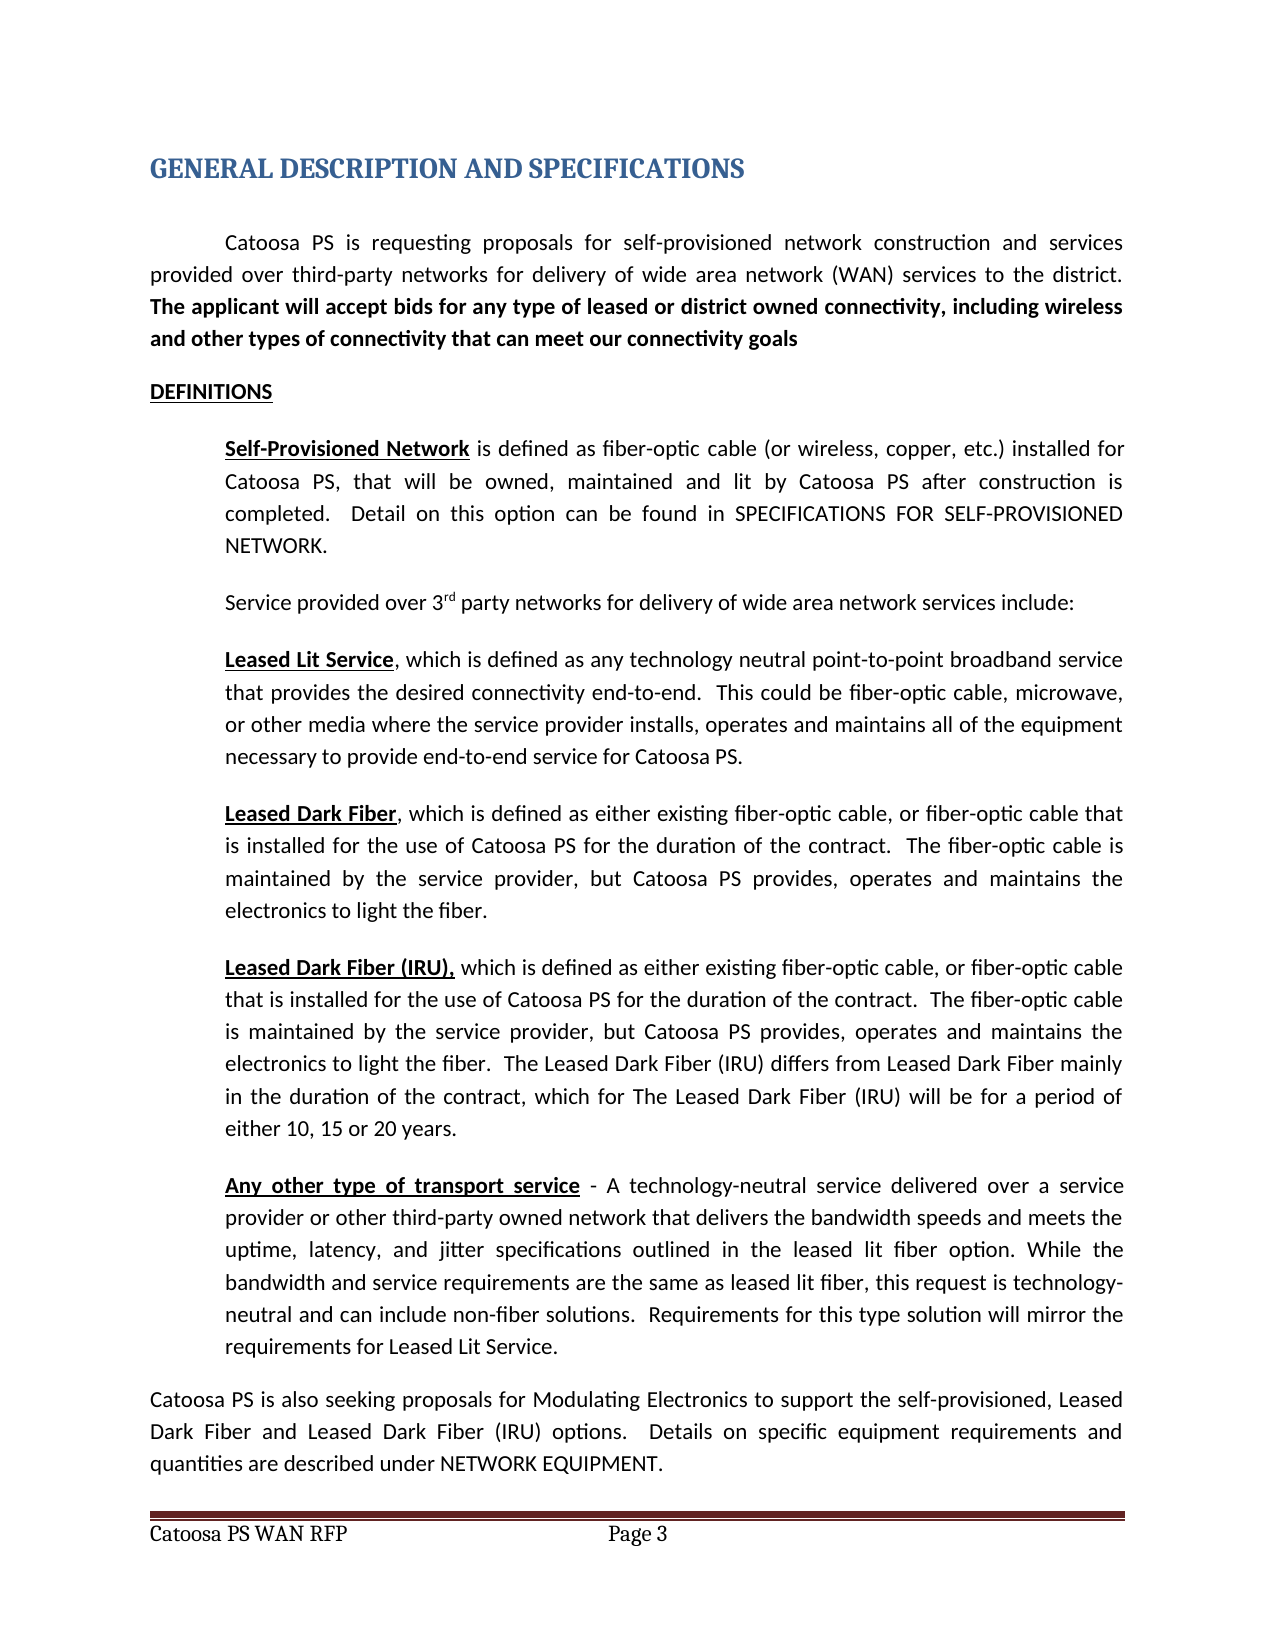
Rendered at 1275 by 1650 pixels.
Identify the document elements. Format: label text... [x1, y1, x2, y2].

text Leased Lit Service, which is defined as any technology neutral point-to-point broadband service that provides the desired connectivity end-to-end. This could be fiber-optic cable, microwave, or other media where the service provider installs, operates and maintains all of the equipment necessary to provide end-to-end service for Catoosa PS. [225, 646, 1125, 770]
text Self-Provisioned Network is defined as fiber-optic cable (or wireless, copper, etc.) installed for Catoosa PS, that will be owned, maintained and lit by Catoosa PS after construction is completed. Detail on this option can be found in SPECIFICATIONS FOR SELF-PROVISIONED NETWORK. [225, 434, 1125, 559]
text Leased Dark Fiber (IRU), which is defined as either existing fiber-optic cable, or fiber-optic cable that is installed for the use of Catoosa PS for the duration of the contract. The fiber-optic cable is maintained by the service provider, but Catoosa PS provides, operates and maintains the electronics to light the fiber. The Leased Dark Fiber (IRU) differs from Leased Dark Fiber mainly in the duration of the contract, which for The Leased Dark Fiber (IRU) will be for a period of either 10, 15 or 20 years. [225, 953, 1125, 1142]
text Any other type of transport service - A technology-neutral service delivered over a service provider or other third-party owned network that delivers the bandwidth speeds and meets the uptime, latency, and jitter specifications outlined in the leased lit fiber option. While the bandwidth and service requirements are the same as leased lit fiber, this request is technology-neutral and can include non-fiber solutions. Requirements for this type solution will mirror the requirements for Leased Lit Service. [225, 1171, 1125, 1360]
text Leased Dark Fiber, which is defined as either existing fiber-optic cable, or fiber-optic cable that is installed for the use of Catoosa PS for the duration of the contract. The fiber-optic cable is maintained by the service provider, but Catoosa PS provides, operates and maintains the electronics to light the fiber. [225, 799, 1125, 924]
text Catoosa PS is requesting proposals for self-provisioned network construction and services provided over third-party networks for delivery of wide area network (WAN) services to the district. The applicant will accept bids for any type of leased or district owned connectivity, including wireless and other types of connectivity that can meet our connectivity goals [150, 228, 1125, 352]
text DEFINITIONS [150, 377, 1125, 405]
text Service provided over 3rd party networks for delivery of wide area network services include: [225, 588, 1125, 616]
subtitle GENERAL DESCRIPTION AND SPECIFICATIONS [150, 152, 1125, 186]
text Catoosa PS is also seeking proposals for Modulating Electronics to support the self-provisioned, Leased Dark Fiber and Leased Dark Fiber (IRU) options. Details on specific equipment requirements and quantities are described under NETWORK EQUIPMENT. [150, 1385, 1125, 1477]
